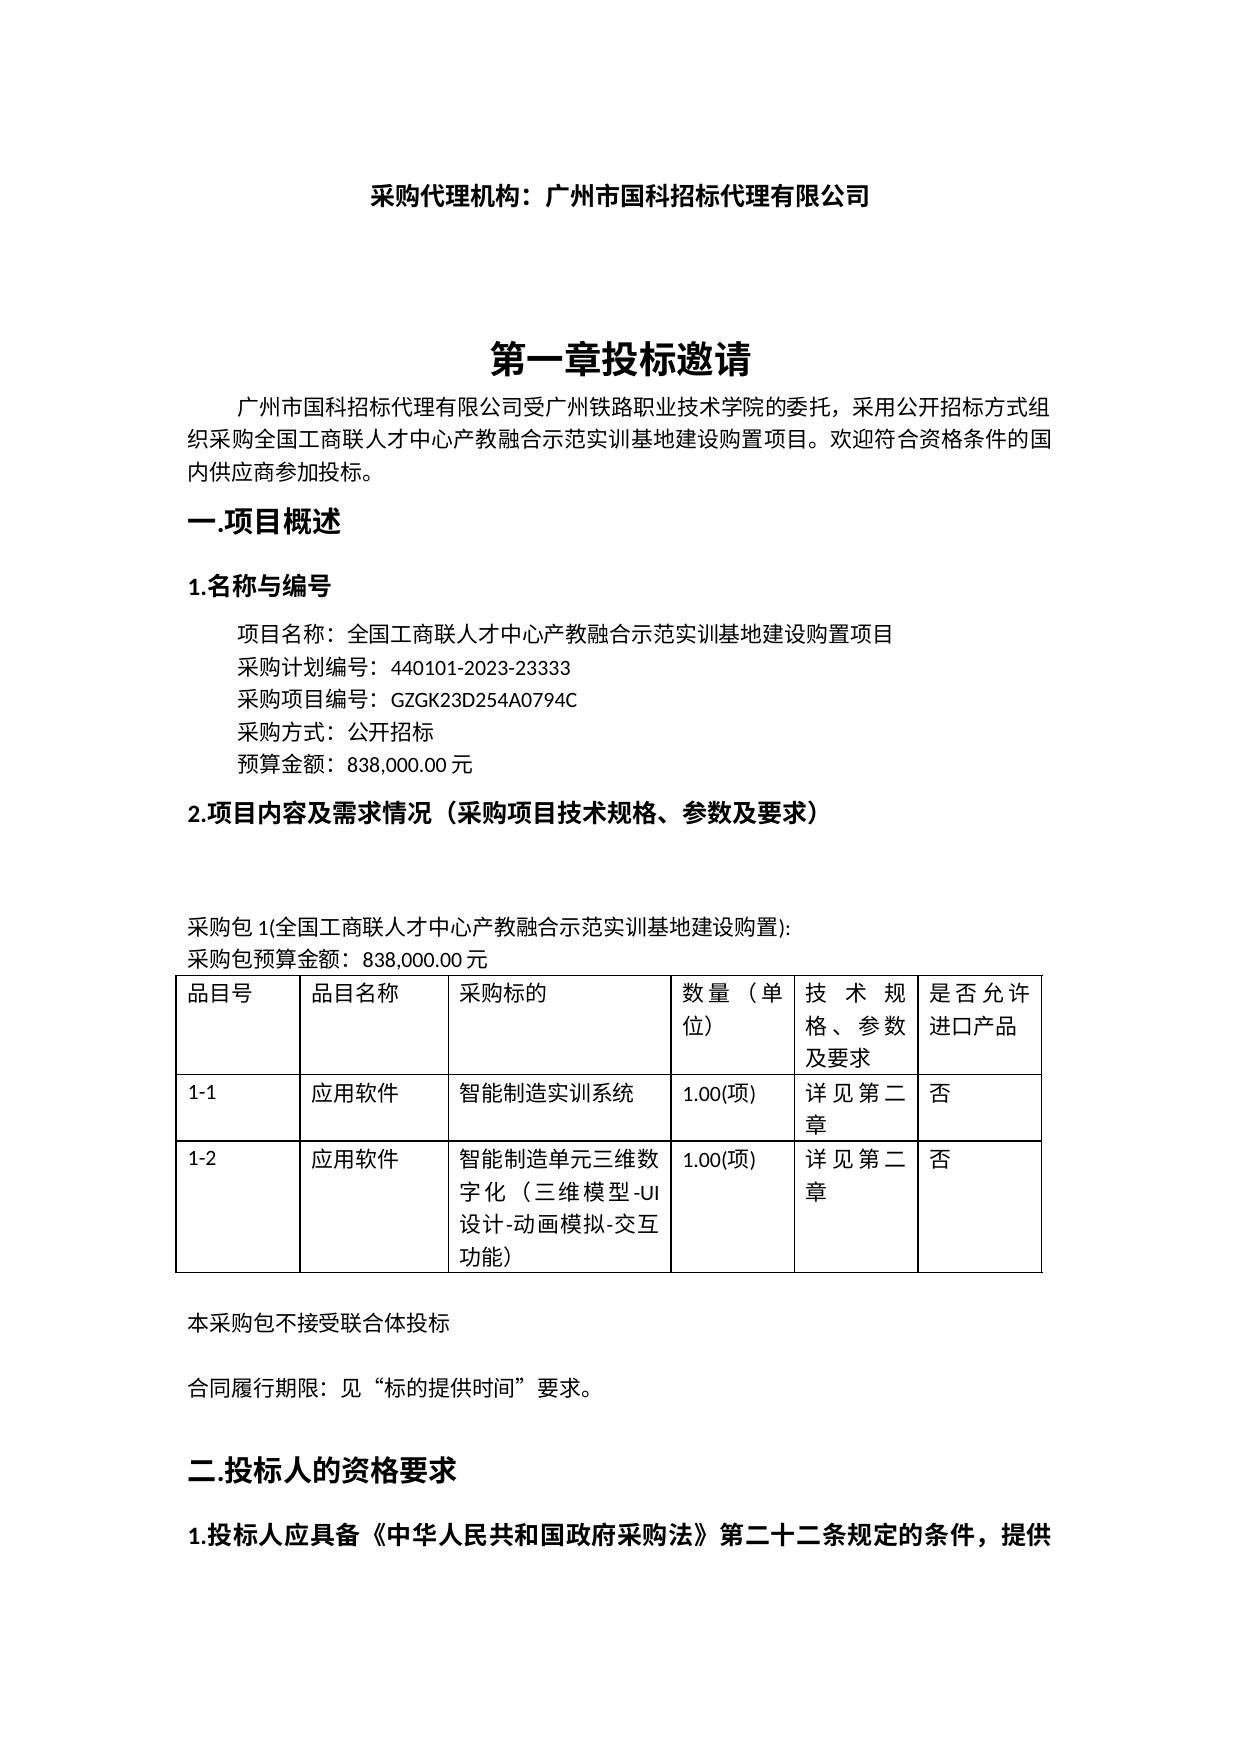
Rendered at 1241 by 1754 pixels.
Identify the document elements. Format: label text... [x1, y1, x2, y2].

text 合同履行期限：见“标的提供时间”要求。 [187, 1371, 1053, 1403]
text 采购方式：公开招标 [187, 714, 1053, 747]
text 二.投标人的资格要求 [187, 1436, 1053, 1501]
table_cell 详见第二章 [795, 1142, 917, 1272]
text 采购计划编号：440101-2023-23333 [187, 649, 1053, 682]
text 采购包1(全国工商联人才中心产教融合示范实训基地建设购置): [187, 909, 1053, 942]
text 2.项目内容及需求情况（采购项目技术规格、参数及要求） [187, 779, 1053, 844]
table_cell 应用软件 [301, 1142, 448, 1272]
text 采购代理机构：广州市国科招标代理有限公司 [187, 162, 1053, 227]
text 一.项目概述 [187, 487, 1053, 552]
table_cell 否 [919, 1075, 1041, 1140]
text 采购项目编号：GZGK23D254A0794C [187, 682, 1053, 714]
text 预算金额：838,000.00元 [187, 747, 1053, 779]
text 第一章投标邀请 [187, 324, 1053, 389]
text 广州市国科招标代理有限公司受广州铁路职业技术学院的委托，采用公开招标方式组织采购全国工商联人才中心产教融合示范实训基地建设购置项目。欢迎符合资格条件的国内供应商参加投标。 [187, 389, 1053, 487]
table_header 采购标的 [449, 976, 670, 1073]
text 1.名称与编号 [187, 552, 1053, 617]
text 采购包预算金额：838,000.00元 [187, 942, 1053, 974]
table_cell 1.00(项) [672, 1075, 794, 1140]
table_cell 否 [919, 1142, 1041, 1272]
table_cell 应用软件 [301, 1075, 448, 1140]
table_cell 智能制造单元三维数字化（三维模型-UI设计-动画模拟-交互功能） [449, 1142, 670, 1272]
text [187, 1501, 1053, 1566]
table_header 是否允许进口产品 [919, 976, 1041, 1073]
text 本采购包不接受联合体投标 [187, 1306, 1053, 1338]
table_cell 1.00(项) [672, 1142, 794, 1272]
table_header 技术规格、参数及要求 [795, 976, 917, 1073]
table_cell 1-2 [177, 1142, 299, 1272]
text 项目名称：全国工商联人才中心产教融合示范实训基地建设购置项目 [187, 617, 1053, 649]
table_cell 1-1 [177, 1075, 299, 1140]
table_header 数量（单位） [672, 976, 794, 1073]
table_cell 详见第二章 [795, 1075, 917, 1140]
table_header 品目号 [177, 976, 299, 1073]
table_header 品目名称 [301, 976, 448, 1073]
table_cell 智能制造实训系统 [449, 1075, 670, 1140]
